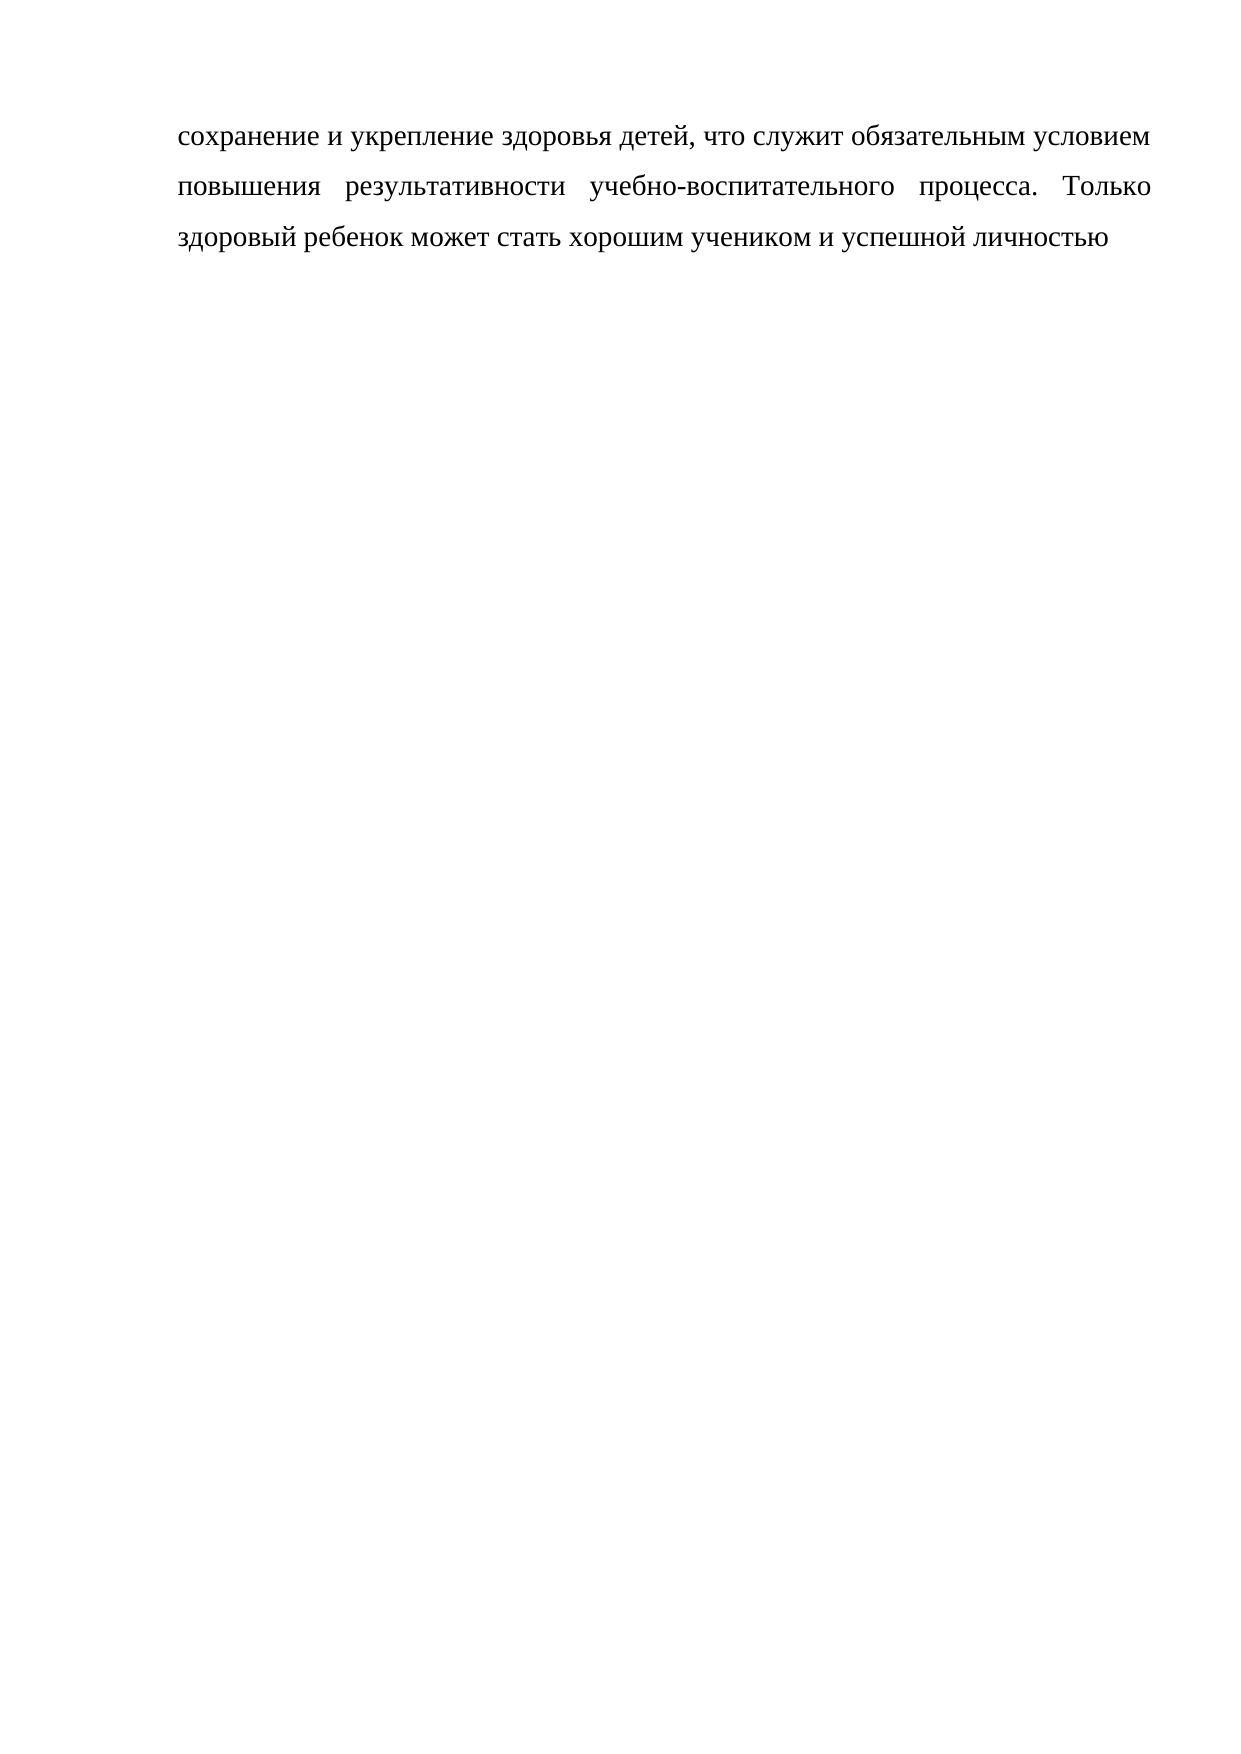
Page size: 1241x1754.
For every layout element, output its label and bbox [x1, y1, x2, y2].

text [177, 118, 1152, 252]
